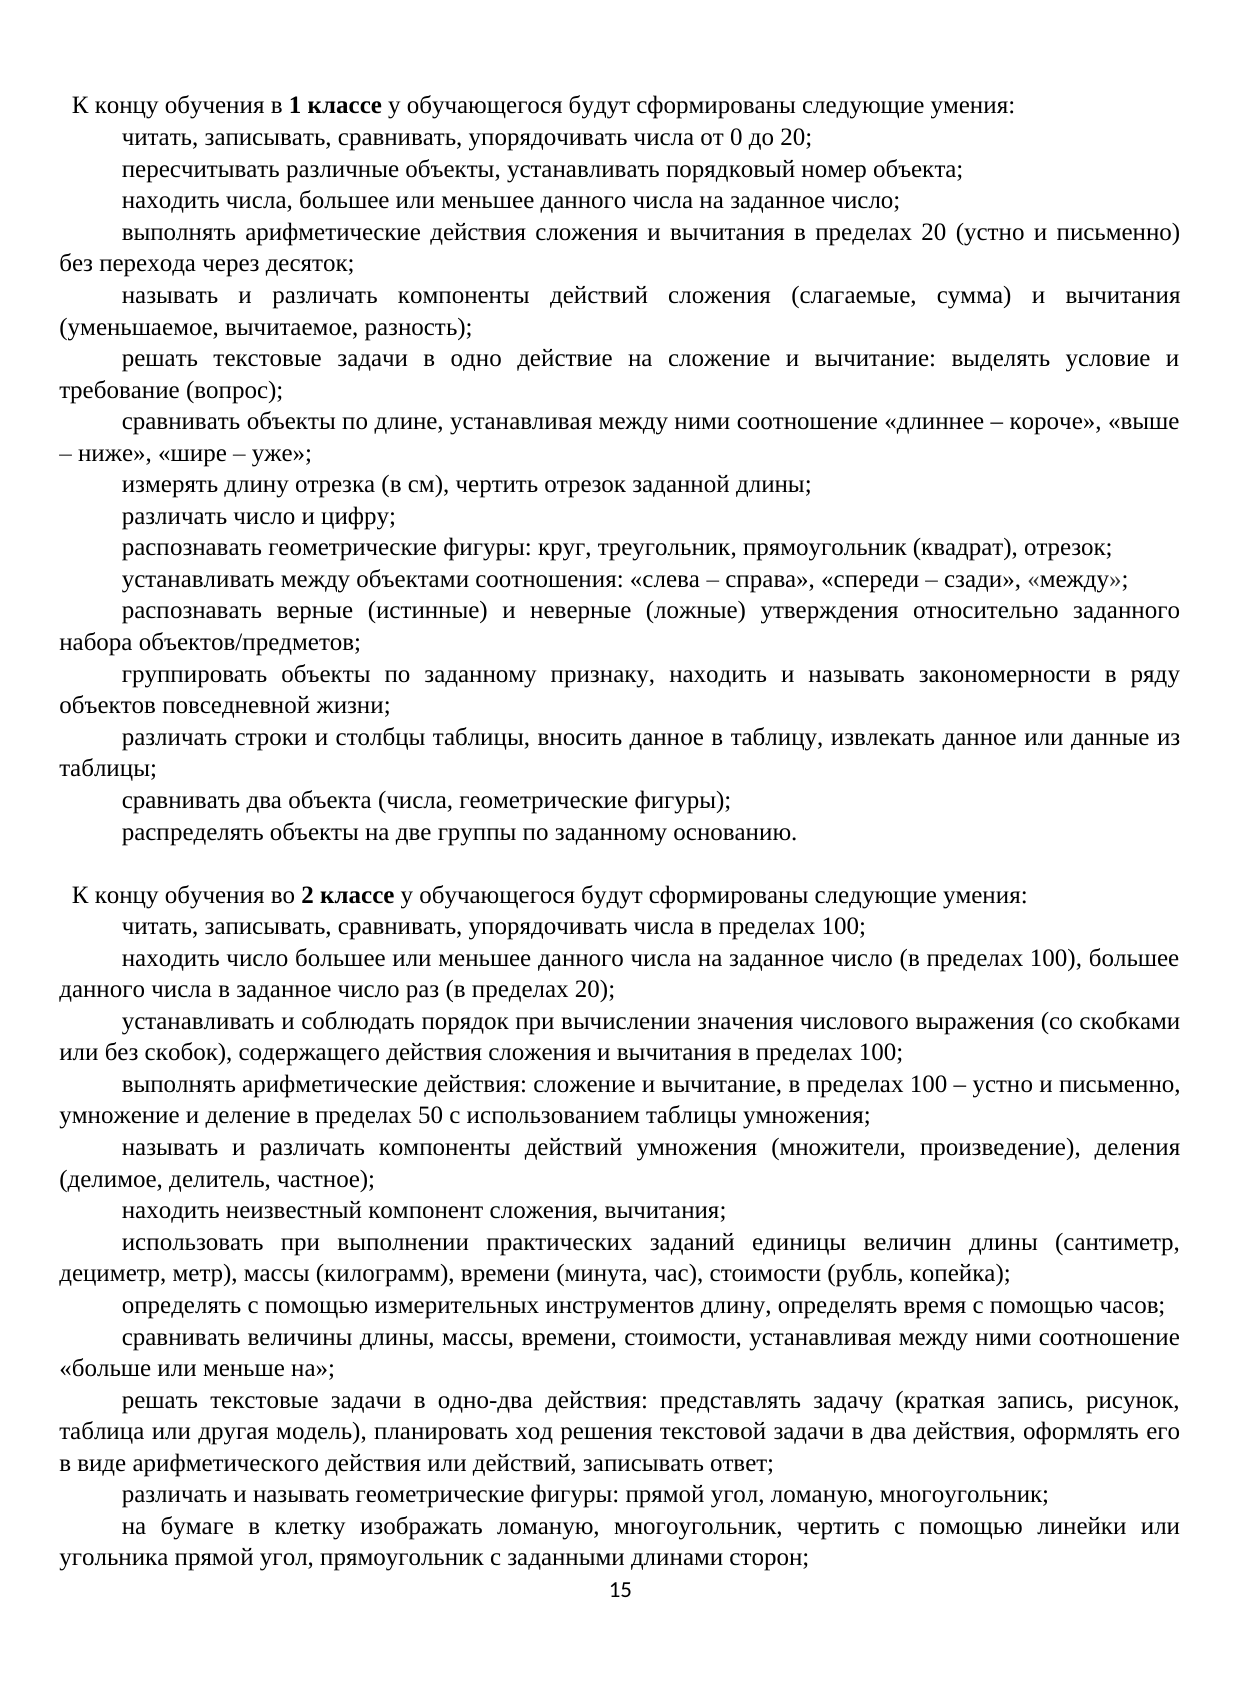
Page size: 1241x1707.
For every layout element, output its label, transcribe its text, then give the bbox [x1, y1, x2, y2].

text читать, записывать, сравнивать, упорядочивать числа в пределах 100; [59, 911, 1181, 940]
text устанавливать и соблюдать порядок при вычислении значения числового выражения (со скобками или без скобок), содержащего действия сложения и вычитания в пределах 100; [59, 1006, 1181, 1066]
text использовать при выполнении практических заданий единицы величин длины (сантиметр, дециметр, метр), массы (килограмм), времени (минута, час), стоимости (рубль, копейка); [59, 1227, 1181, 1287]
text на бумаге в клетку изображать ломаную, многоугольник, чертить с помощью линейки или угольника прямой угол, прямоугольник с заданными длинами сторон; [59, 1511, 1181, 1571]
text группировать объекты по заданному признаку, находить и называть закономерности в ряду объектов повседневной жизни; [59, 659, 1181, 719]
text различать число и цифру; [59, 501, 1181, 530]
text измерять длину отрезка (в см), чертить отрезок заданной длины; [59, 469, 1181, 498]
text сравнивать объекты по длине, устанавливая между ними соотношение «длиннее – короче», «выше – ниже», «шире – уже»; [59, 406, 1181, 467]
text выполнять арифметические действия сложения и вычитания в пределах 20 (устно и письменно) без перехода через десяток; [59, 217, 1181, 277]
text распознавать геометрические фигуры: круг, треугольник, прямоугольник (квадрат), отрезок; [59, 532, 1181, 561]
text различать и называть геометрические фигуры: прямой угол, ломаную, многоугольник; [59, 1479, 1181, 1508]
text определять с помощью измерительных инструментов длину, определять время с помощью часов; [59, 1290, 1181, 1319]
text распределять объекты на две группы по заданному основанию. [59, 817, 1181, 845]
text называть и различать компоненты действий умножения (множители, произведение), деления (делимое, делитель, частное); [59, 1132, 1181, 1192]
text устанавливать между объектами соотношения: «слева – справа», «спереди – сзади», «между»; [59, 564, 1181, 593]
text читать, записывать, сравнивать, упорядочивать числа от 0 до 20; [59, 122, 1181, 151]
text находить неизвестный компонент сложения, вычитания; [59, 1195, 1181, 1224]
text распознавать верные (истинные) и неверные (ложные) утверждения относительно заданного набора объектов/предметов; [59, 596, 1181, 656]
text находить число большее или меньшее данного числа на заданное число (в пределах 100), большее данного числа в заданное число раз (в пределах 20); [59, 943, 1181, 1003]
text находить числа, большее или меньшее данного числа на заданное число; [59, 185, 1181, 214]
text сравнивать два объекта (числа, геометрические фигуры); [59, 785, 1181, 814]
text К концу обучения во 2 классе у обучающегося будут сформированы следующие умения: [72, 880, 1181, 908]
text различать строки и столбцы таблицы, вносить данное в таблицу, извлекать данное или данные из таблицы; [59, 722, 1181, 782]
text выполнять арифметические действия: сложение и вычитание, в пределах 100 – устно и письменно, умножение и деление в пределах 50 с использованием таблицы умножения; [59, 1069, 1181, 1129]
text называть и различать компоненты действий сложения (слагаемые, сумма) и вычитания (уменьшаемое, вычитаемое, разность); [59, 280, 1181, 340]
text пересчитывать различные объекты, устанавливать порядковый номер объекта; [59, 154, 1181, 182]
text К концу обучения в 1 классе у обучающегося будут сформированы следующие умения: [72, 91, 1181, 119]
text решать текстовые задачи в одно-два действия: представлять задачу (краткая запись, рисунок, таблица или другая модель), планировать ход решения текстовой задачи в два действия, оформлять его в виде арифметического действия или действий, записывать ответ; [59, 1385, 1181, 1477]
text сравнивать величины длины, массы, времени, стоимости, устанавливая между ними соотношение «больше или меньше на»; [59, 1322, 1181, 1382]
text решать текстовые задачи в одно действие на сложение и вычитание: выделять условие и требование (вопрос); [59, 343, 1181, 403]
